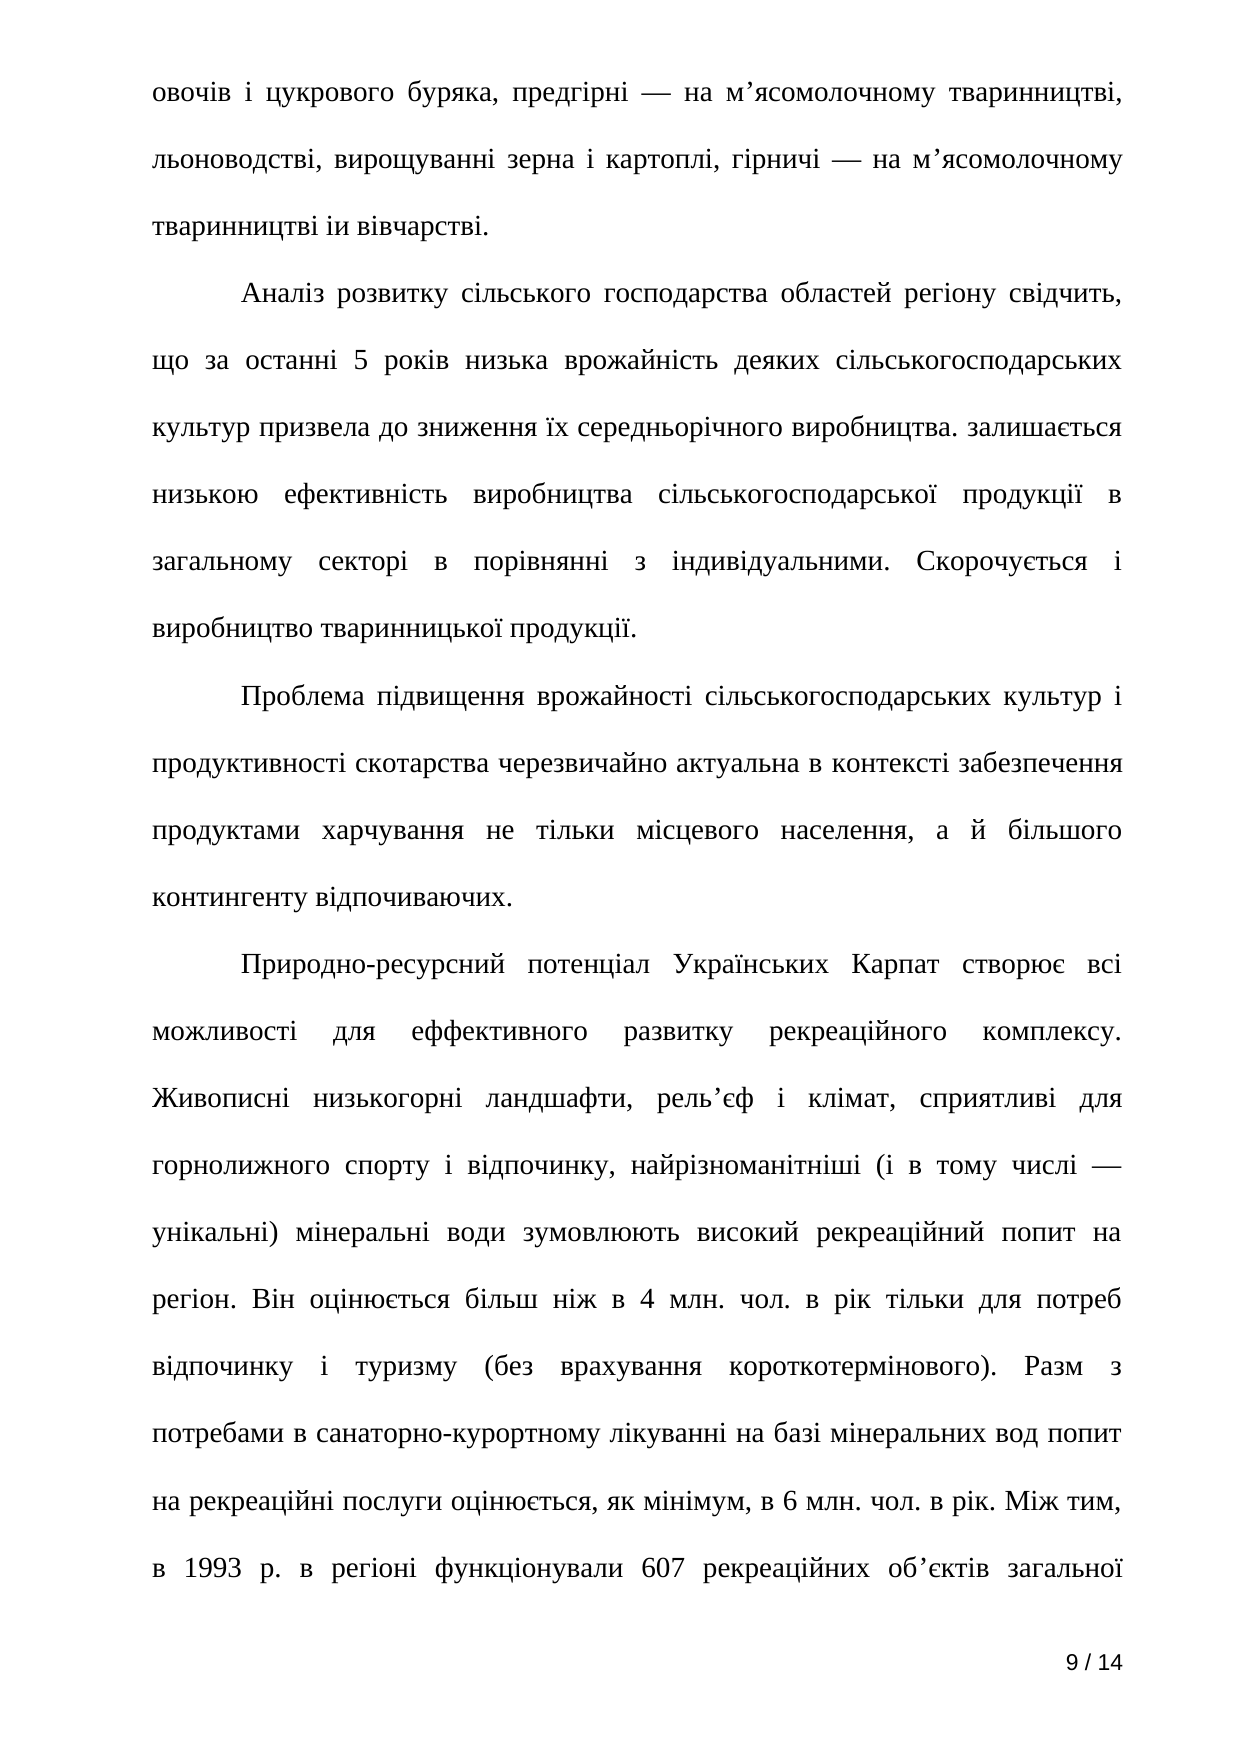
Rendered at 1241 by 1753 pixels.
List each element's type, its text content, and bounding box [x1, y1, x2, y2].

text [152, 946, 1123, 1583]
text Аналіз розвитку сільського господарства областей регіону свідчить, що за останні 5 років низька врожайність деяких сільськогосподарських культур призвела до зниження їх середньорічного виробництва. залишається низькою ефективність виробництва сільськогосподарської продукції в загальному секторі в порівнянні з індивідуальними. Скорочується і виробництво тваринницької продукції. [152, 275, 1123, 644]
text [152, 74, 1123, 242]
text Проблема підвищення врожайності сільськогосподарських культур і продуктивності скотарства черезвичайно актуальна в контексті забезпечення продуктами харчування не тільки місцевого населення, а й більшого контингенту відпочиваючих. [152, 678, 1123, 912]
